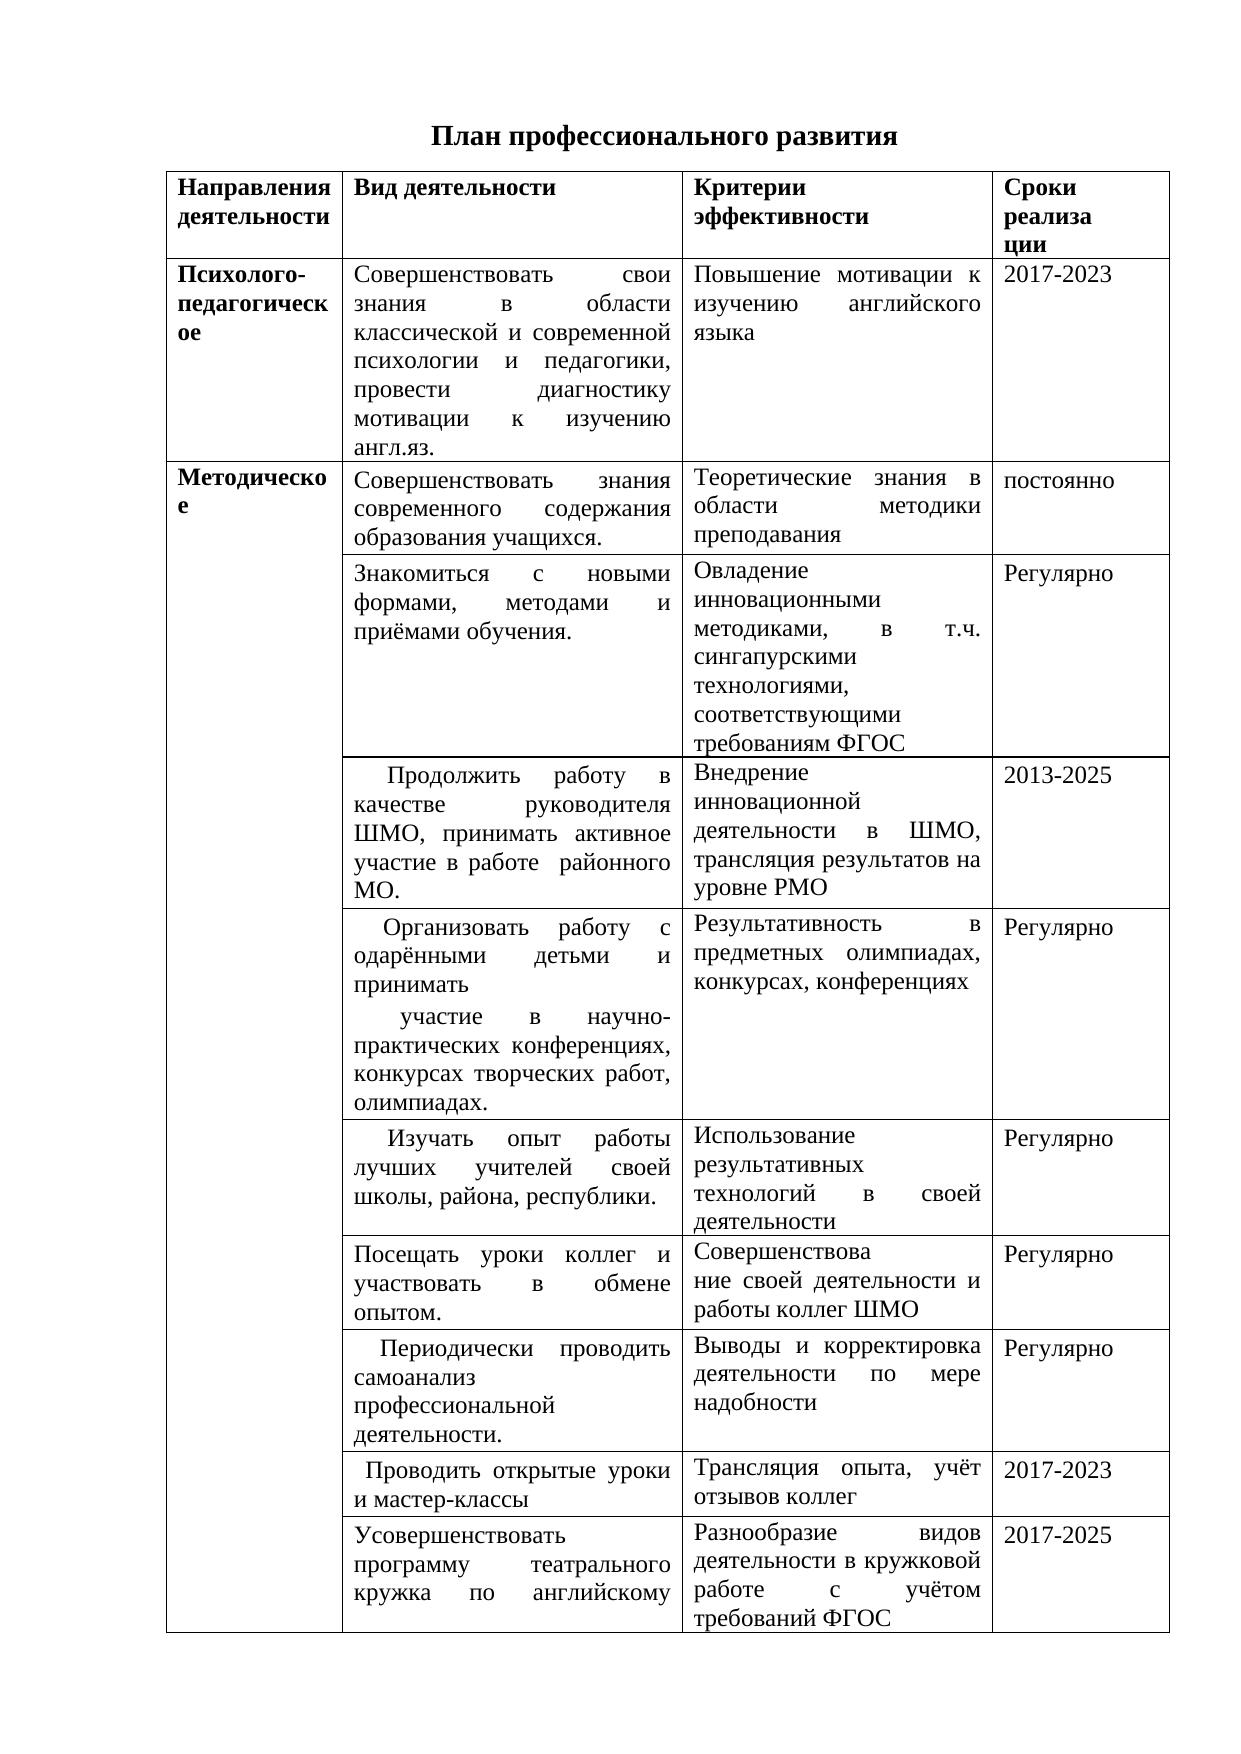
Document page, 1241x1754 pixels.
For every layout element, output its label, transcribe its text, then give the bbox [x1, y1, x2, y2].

table_cell 2013-2025 [993, 758, 1169, 907]
table_cell Регулярно [993, 909, 1169, 1119]
table_cell 2017-2023 [993, 1452, 1169, 1516]
table_cell Организовать работу с одарёнными детьми и принимать участие в научно-практических конференциях, конкурсах творческих работ, олимпиадах. [343, 909, 682, 1119]
table_cell Теоретические знания в области методики преподавания [683, 462, 992, 554]
table_header Критерии эффективности [683, 172, 992, 258]
table_cell Посещать уроки коллег и участвовать в обмене опытом. [343, 1236, 682, 1329]
table_cell Совершенствова ние своей деятельности и работы коллег ШМО [683, 1236, 992, 1329]
table_cell Регулярно [993, 555, 1169, 756]
table_cell Периодически проводить самоанализ профессиональной деятельности. [343, 1330, 682, 1451]
table_cell Совершенствовать свои знания в области классической и современной психологии и педагогики, провести диагностику мотивации к изучению англ.яз. [343, 259, 682, 461]
table_cell 2017-2023 [993, 259, 1169, 461]
table_cell Изучать опыт работы лучших учителей своей школы, района, республики. [343, 1120, 682, 1235]
table_cell Проводить открытые уроки и мастер-классы [343, 1452, 682, 1516]
table_header Сроки реализа ции [993, 172, 1169, 258]
table_cell Овладение инновационными методиками, в т.ч. сингапурскими технологиями, соответствующими требованиям ФГОС [683, 555, 992, 756]
text План профессионального развития [177, 118, 1152, 152]
table_cell Трансляция опыта, учёт отзывов коллег [683, 1452, 992, 1516]
table_cell Психолого-педагогическое [167, 259, 342, 461]
table_cell постоянно [993, 462, 1169, 554]
table_cell Регулярно [993, 1236, 1169, 1329]
table_cell Продолжить работу в качестве руководителя ШМО, принимать активное участие в работе районного МО. [343, 758, 682, 907]
table_cell Результативность в предметных олимпиадах, конкурсах, конференциях [683, 909, 992, 1119]
table_cell Повышение мотивации к изучению английского языка [683, 259, 992, 461]
table_cell Регулярно [993, 1120, 1169, 1235]
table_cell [683, 1517, 992, 1632]
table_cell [343, 1517, 682, 1632]
table_cell Внедрение инновационной деятельности в ШМО, трансляция результатов на уровне РМО [683, 758, 992, 907]
table_cell Совершенствовать знания современного содержания образования учащихся. [343, 462, 682, 554]
table_cell Выводы и корректировка деятельности по мере надобности [683, 1330, 992, 1451]
table_header Вид деятельности [343, 172, 682, 258]
table_cell Методическое [167, 462, 342, 1632]
table_cell 2017-2025 [993, 1517, 1169, 1632]
table_cell Знакомиться с новыми формами, методами и приёмами обучения. [343, 555, 682, 756]
table_header Направления деятельности [167, 172, 342, 258]
table_cell Использование результативных технологий в своей деятельности [683, 1120, 992, 1235]
table_cell Регулярно [993, 1330, 1169, 1451]
